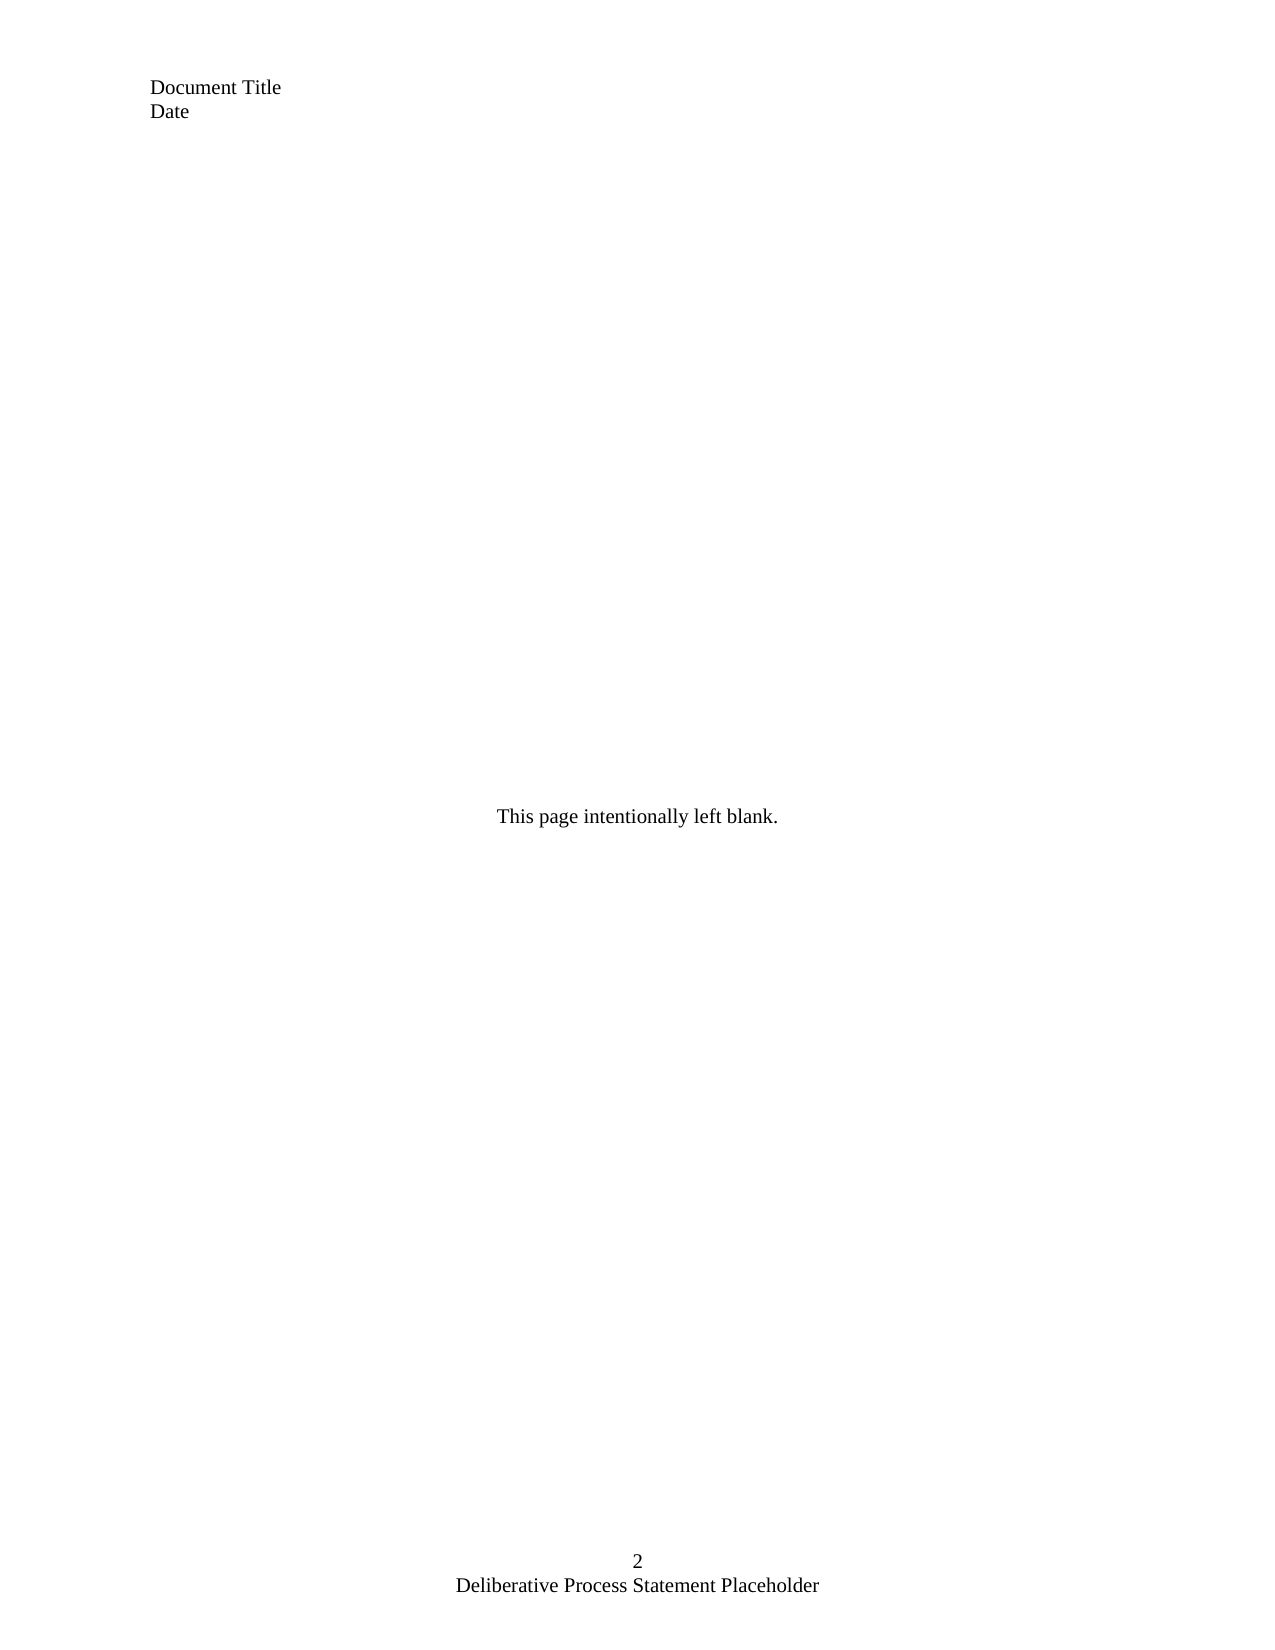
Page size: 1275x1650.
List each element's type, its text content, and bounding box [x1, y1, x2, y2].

text This page intentionally left blank. [150, 804, 1125, 828]
